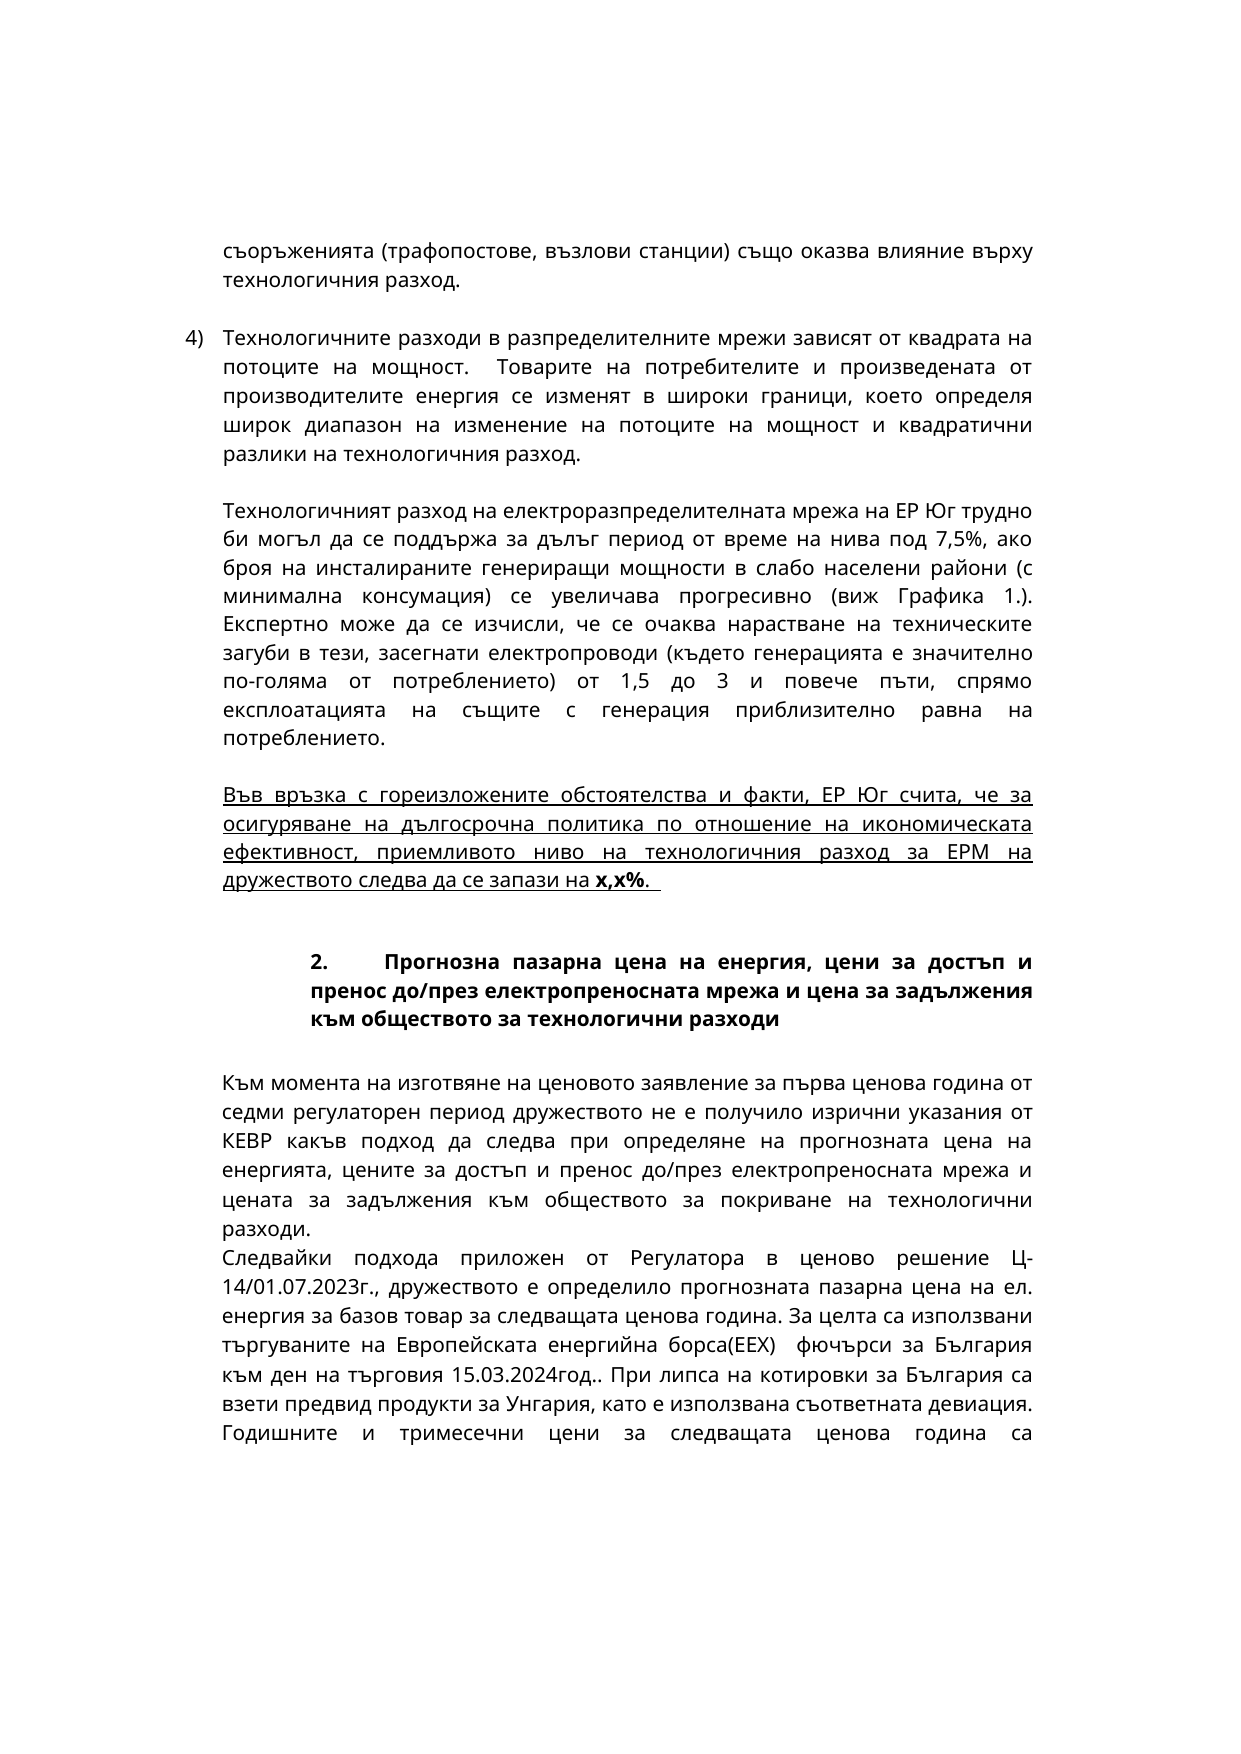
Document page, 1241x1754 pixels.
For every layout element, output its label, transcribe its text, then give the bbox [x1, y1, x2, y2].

list Технологичните разходи в разпределителните мрежи зависят от квадрата на потоците на мощност. Товарите на потребителите и произведената от производителите енергия се изменят в широки граници, което определя широк диапазон на изменение на потоците на мощност и квадратични разлики на технологичния разход. [185, 322, 1033, 467]
subtitle Прогнозна пазарна цена на енергия, цени за достъп и пренос до/през електропреносната мрежа и цена за задължения към обществото за технологични разходи [310, 947, 1033, 1033]
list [185, 236, 1033, 293]
text Във връзка с гореизложените обстоятелства и факти, ЕР Юг счита, че за осигуряване на дългосрочна политика по отношение на икономическата ефективност, приемливото ниво на технологичния разход за ЕРМ на дружеството следва да се запази на x,x%. [223, 780, 1033, 804]
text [222, 1242, 1033, 1447]
text Във връзка с гореизложените обстоятелства и факти, ЕР Юг счита, че за осигуряване на дългосрочна политика по отношение на икономическата ефективност, приемливото ниво на технологичния разход за ЕРМ на дружеството следва да се запази на x,x%. [223, 806, 1033, 833]
text Технологичният разход на електроразпределителната мрежа на ЕР Юг трудно би могъл да се поддържа за дълъг период от време на нива под 7,5%, ако броя на инсталираните генериращи мощности в слабо населени райони (с минимална консумация) се увеличава прогресивно (виж Графика 1.). Експертно може да се изчисли, че се очаква нарастване на техническите загуби в тези, засегнати електропроводи (където генерацията е значително по-голяма от потреблението) от 1,5 до 3 и повече пъти, спрямо експлоатацията на същите с генерация приблизително равна на потреблението. [223, 496, 1033, 752]
text Във връзка с гореизложените обстоятелства и факти, ЕР Юг счита, че за осигуряване на дългосрочна политика по отношение на икономическата ефективност, приемливото ниво на технологичния разход за ЕРМ на дружеството следва да се запази на x,x%. [223, 863, 1033, 894]
text Към момента на изготвяне на ценовото заявление за първа ценова година от седми регулаторен период дружеството не е получило изрични указания от КЕВР какъв подход да следва при определяне на прогнозната цена на енергията, цените за достъп и пренос до/през електропреносната мрежа и цената за задължения към обществото за покриване на технологични разходи. [222, 1067, 1033, 1242]
text Във връзка с гореизложените обстоятелства и факти, ЕР Юг счита, че за осигуряване на дългосрочна политика по отношение на икономическата ефективност, приемливото ниво на технологичния разход за ЕРМ на дружеството следва да се запази на x,x%. [223, 834, 1033, 861]
